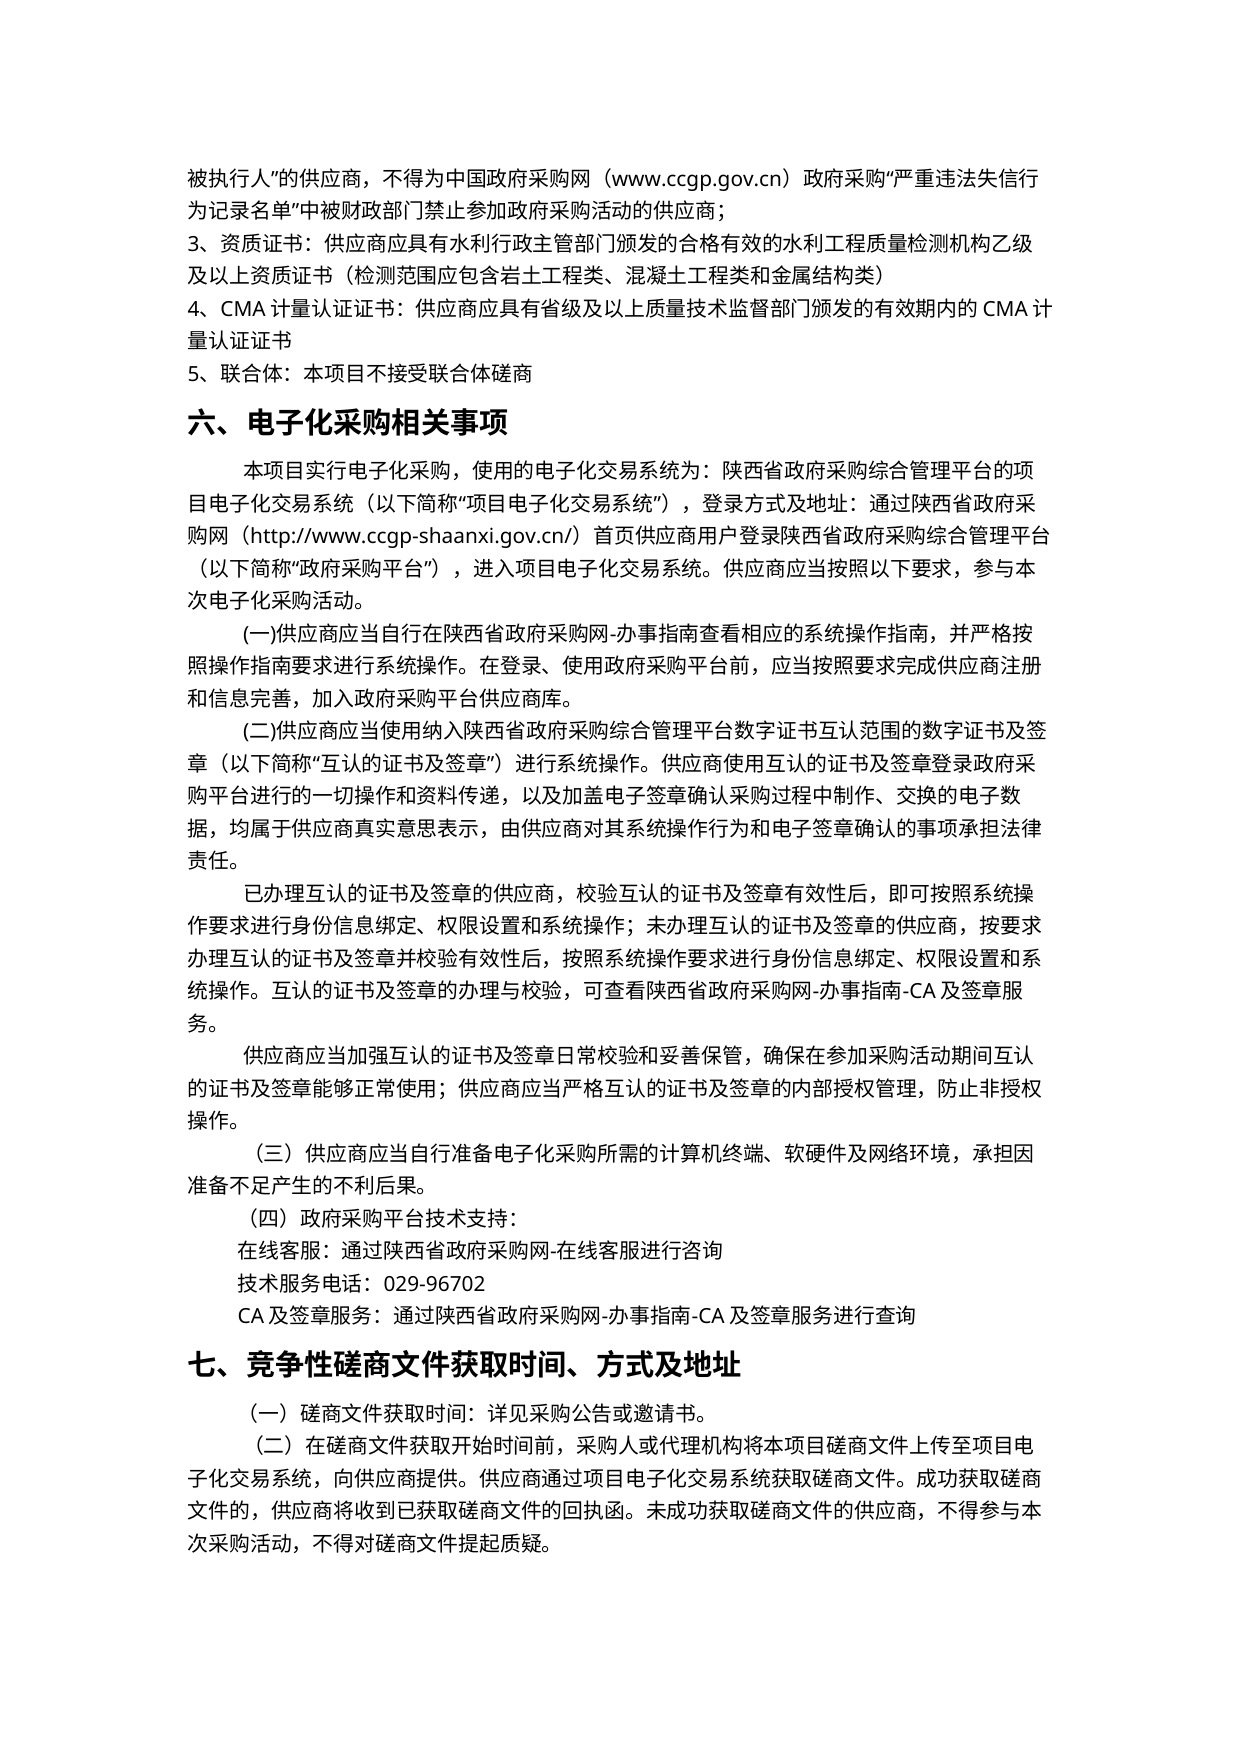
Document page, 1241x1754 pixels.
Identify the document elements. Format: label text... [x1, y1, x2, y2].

text 本项目实行电子化采购，使用的电子化交易系统为：陕西省政府采购综合管理平台的项目电子化交易系统（以下简称“项目电子化交易系统”），登录方式及地址：通过陕西省政府采购网（http://www.ccgp-shaanxi.gov.cn/）首页供应商用户登录陕西省政府采购综合管理平台（以下简称“政府采购平台”），进入项目电子化交易系统。供应商应当按照以下要求，参与本次电子化采购活动。 [187, 454, 1053, 617]
text 六、电子化采购相关事项 [187, 389, 1053, 454]
text （四）政府采购平台技术支持： [187, 1202, 1053, 1234]
text （一）磋商文件获取时间：详见采购公告或邀请书。 [187, 1397, 1053, 1429]
text 供应商应当加强互认的证书及签章日常校验和妥善保管，确保在参加采购活动期间互认的证书及签章能够正常使用；供应商应当严格互认的证书及签章的内部授权管理，防止非授权操作。 [187, 1039, 1053, 1137]
text 技术服务电话：029-96702 [187, 1267, 1053, 1299]
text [187, 162, 1053, 227]
text 在线客服：通过陕西省政府采购网-在线客服进行咨询 [187, 1234, 1053, 1267]
text CA及签章服务：通过陕西省政府采购网-办事指南-CA及签章服务进行查询 [187, 1299, 1053, 1332]
text (一)供应商应当自行在陕西省政府采购网-办事指南查看相应的系统操作指南，并严格按照操作指南要求进行系统操作。在登录、使用政府采购平台前，应当按照要求完成供应商注册和信息完善，加入政府采购平台供应商库。 [187, 617, 1053, 714]
text （二）在磋商文件获取开始时间前，采购人或代理机构将本项目磋商文件上传至项目电子化交易系统，向供应商提供。供应商通过项目电子化交易系统获取磋商文件。成功获取磋商文件的，供应商将收到已获取磋商文件的回执函。未成功获取磋商文件的供应商，不得参与本次采购活动，不得对磋商文件提起质疑。 [187, 1429, 1053, 1559]
text 3、资质证书：供应商应具有水利行政主管部门颁发的合格有效的水利工程质量检测机构乙级及以上资质证书（检测范围应包含岩土工程类、混凝土工程类和金属结构类） [187, 227, 1053, 292]
text 已办理互认的证书及签章的供应商，校验互认的证书及签章有效性后，即可按照系统操作要求进行身份信息绑定、权限设置和系统操作；未办理互认的证书及签章的供应商，按要求办理互认的证书及签章并校验有效性后，按照系统操作要求进行身份信息绑定、权限设置和系统操作。互认的证书及签章的办理与校验，可查看陕西省政府采购网-办事指南-CA及签章服务。 [187, 877, 1053, 1039]
text （三）供应商应当自行准备电子化采购所需的计算机终端、软硬件及网络环境，承担因准备不足产生的不利后果。 [187, 1137, 1053, 1202]
text 七、竞争性磋商文件获取时间、方式及地址 [187, 1332, 1053, 1397]
text (二)供应商应当使用纳入陕西省政府采购综合管理平台数字证书互认范围的数字证书及签章（以下简称“互认的证书及签章”）进行系统操作。供应商使用互认的证书及签章登录政府采购平台进行的一切操作和资料传递，以及加盖电子签章确认采购过程中制作、交换的电子数据，均属于供应商真实意思表示，由供应商对其系统操作行为和电子签章确认的事项承担法律责任。 [187, 714, 1053, 877]
text 4、CMA计量认证证书：供应商应具有省级及以上质量技术监督部门颁发的有效期内的CMA计量认证证书 [187, 292, 1053, 357]
text 5、联合体：本项目不接受联合体磋商 [187, 357, 1053, 389]
